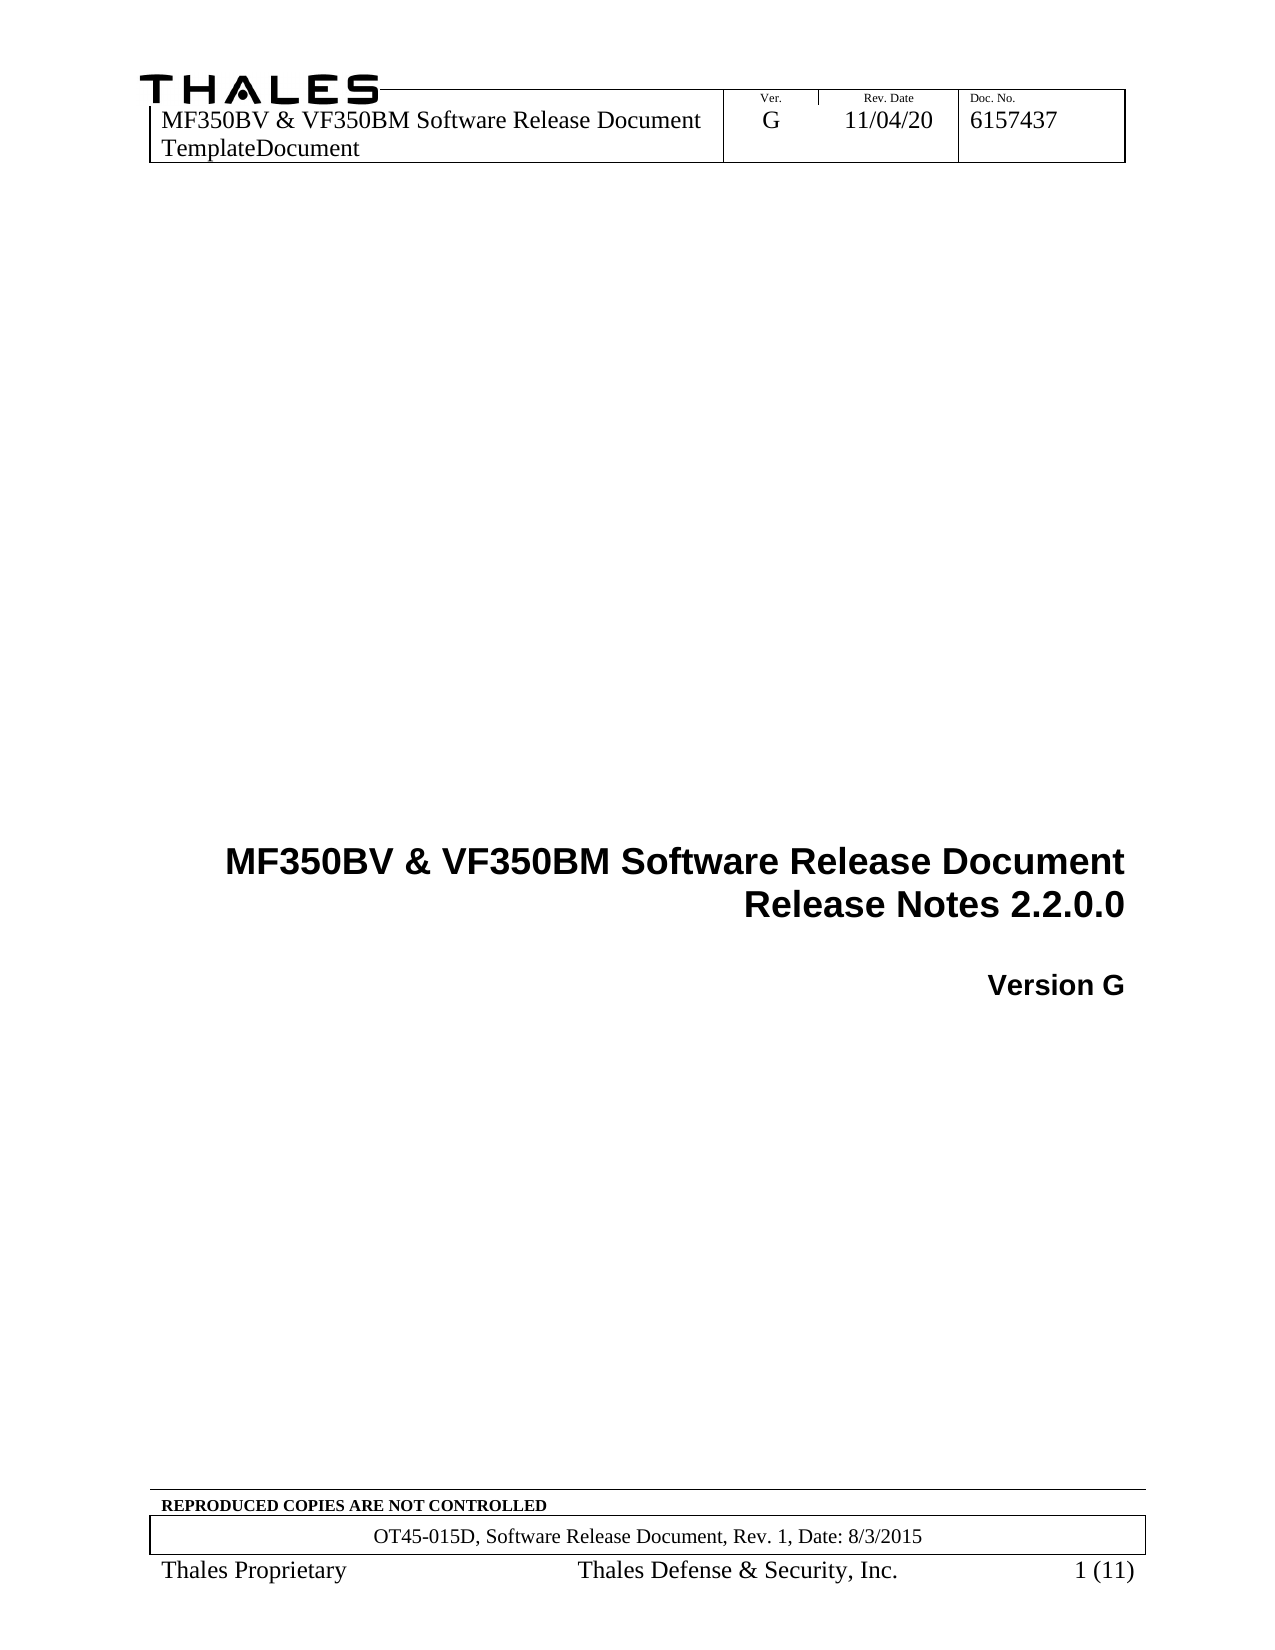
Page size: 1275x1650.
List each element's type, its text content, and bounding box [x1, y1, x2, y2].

picture [136, 72, 380, 106]
title MF350BV & VF350BM Software Release Document [150, 839, 1125, 882]
title Version G [150, 968, 1125, 1002]
title Release Notes 2.2.0.0 [150, 882, 1125, 925]
